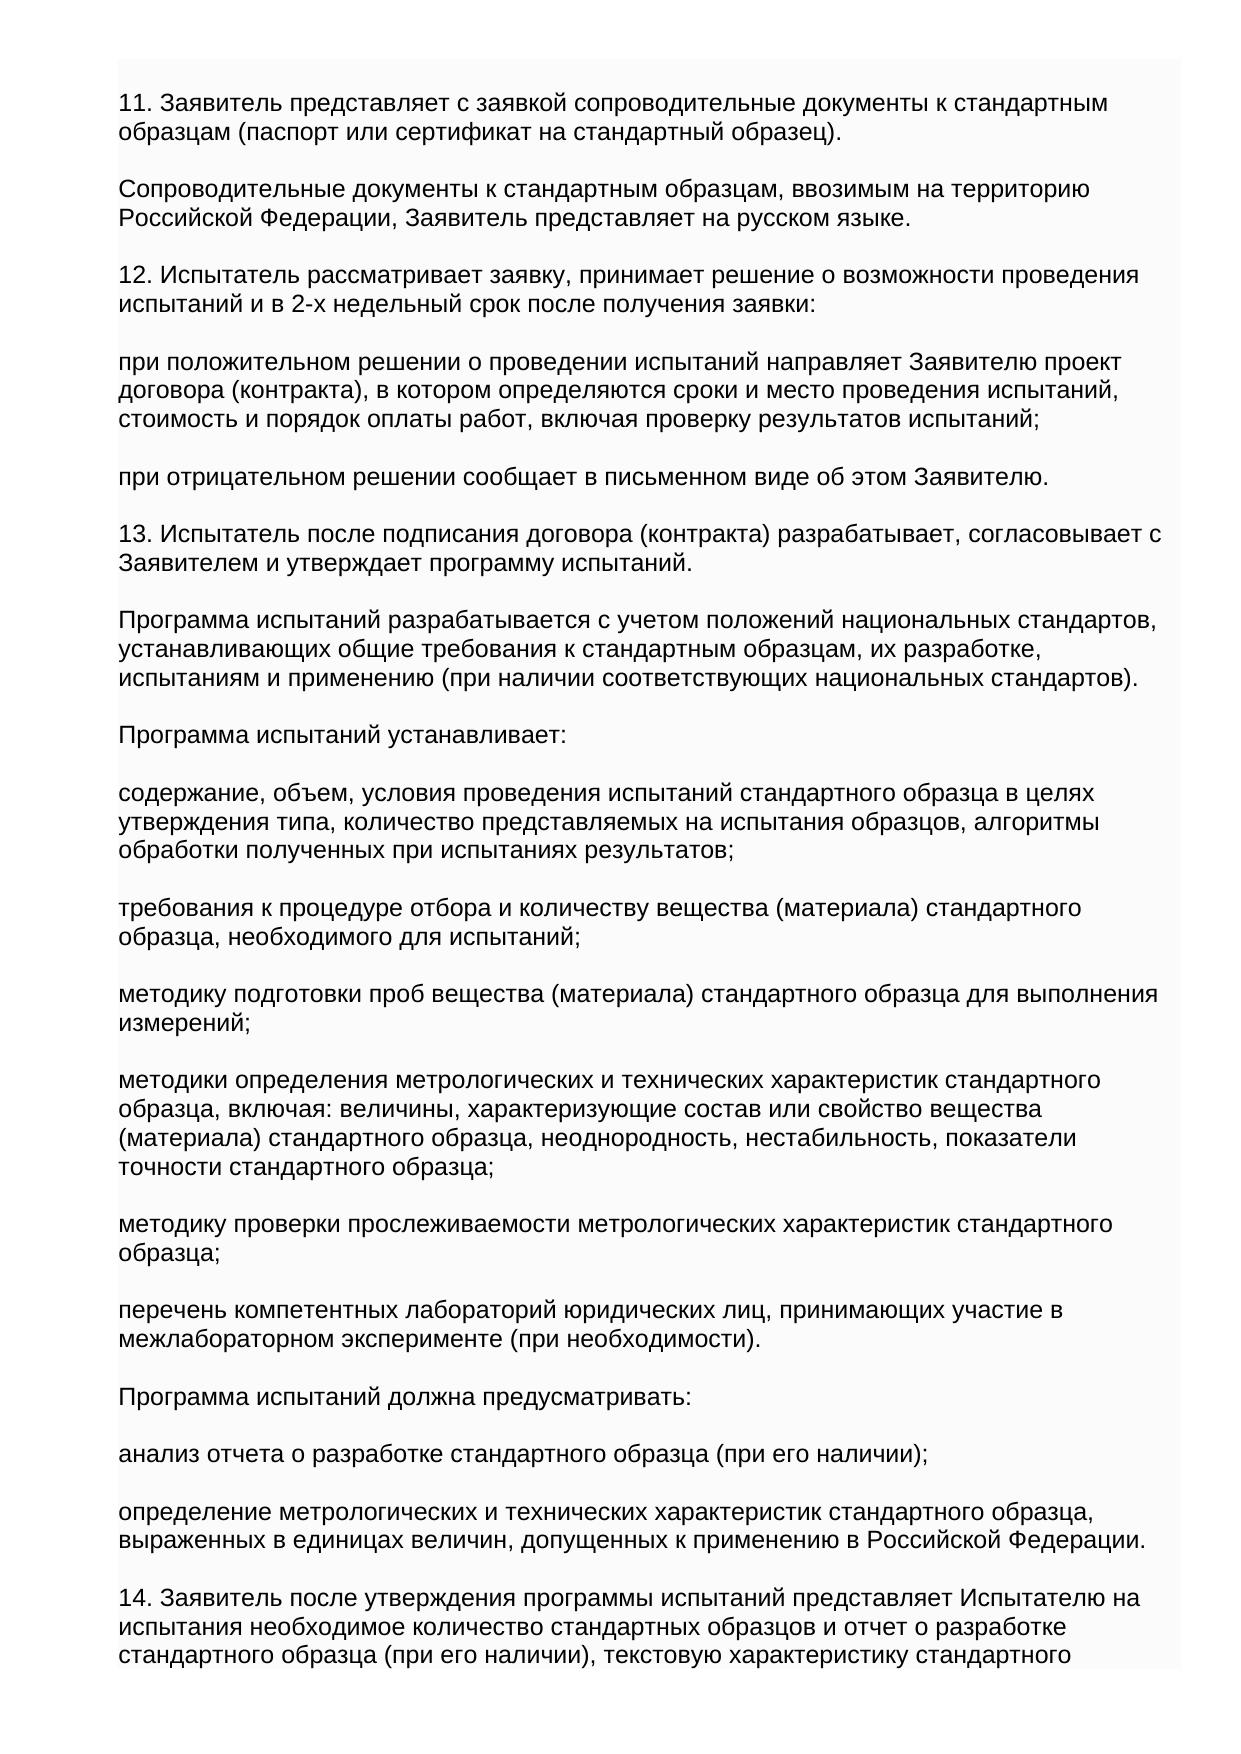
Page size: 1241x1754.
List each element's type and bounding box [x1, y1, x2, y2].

text [118, 59, 1181, 1669]
